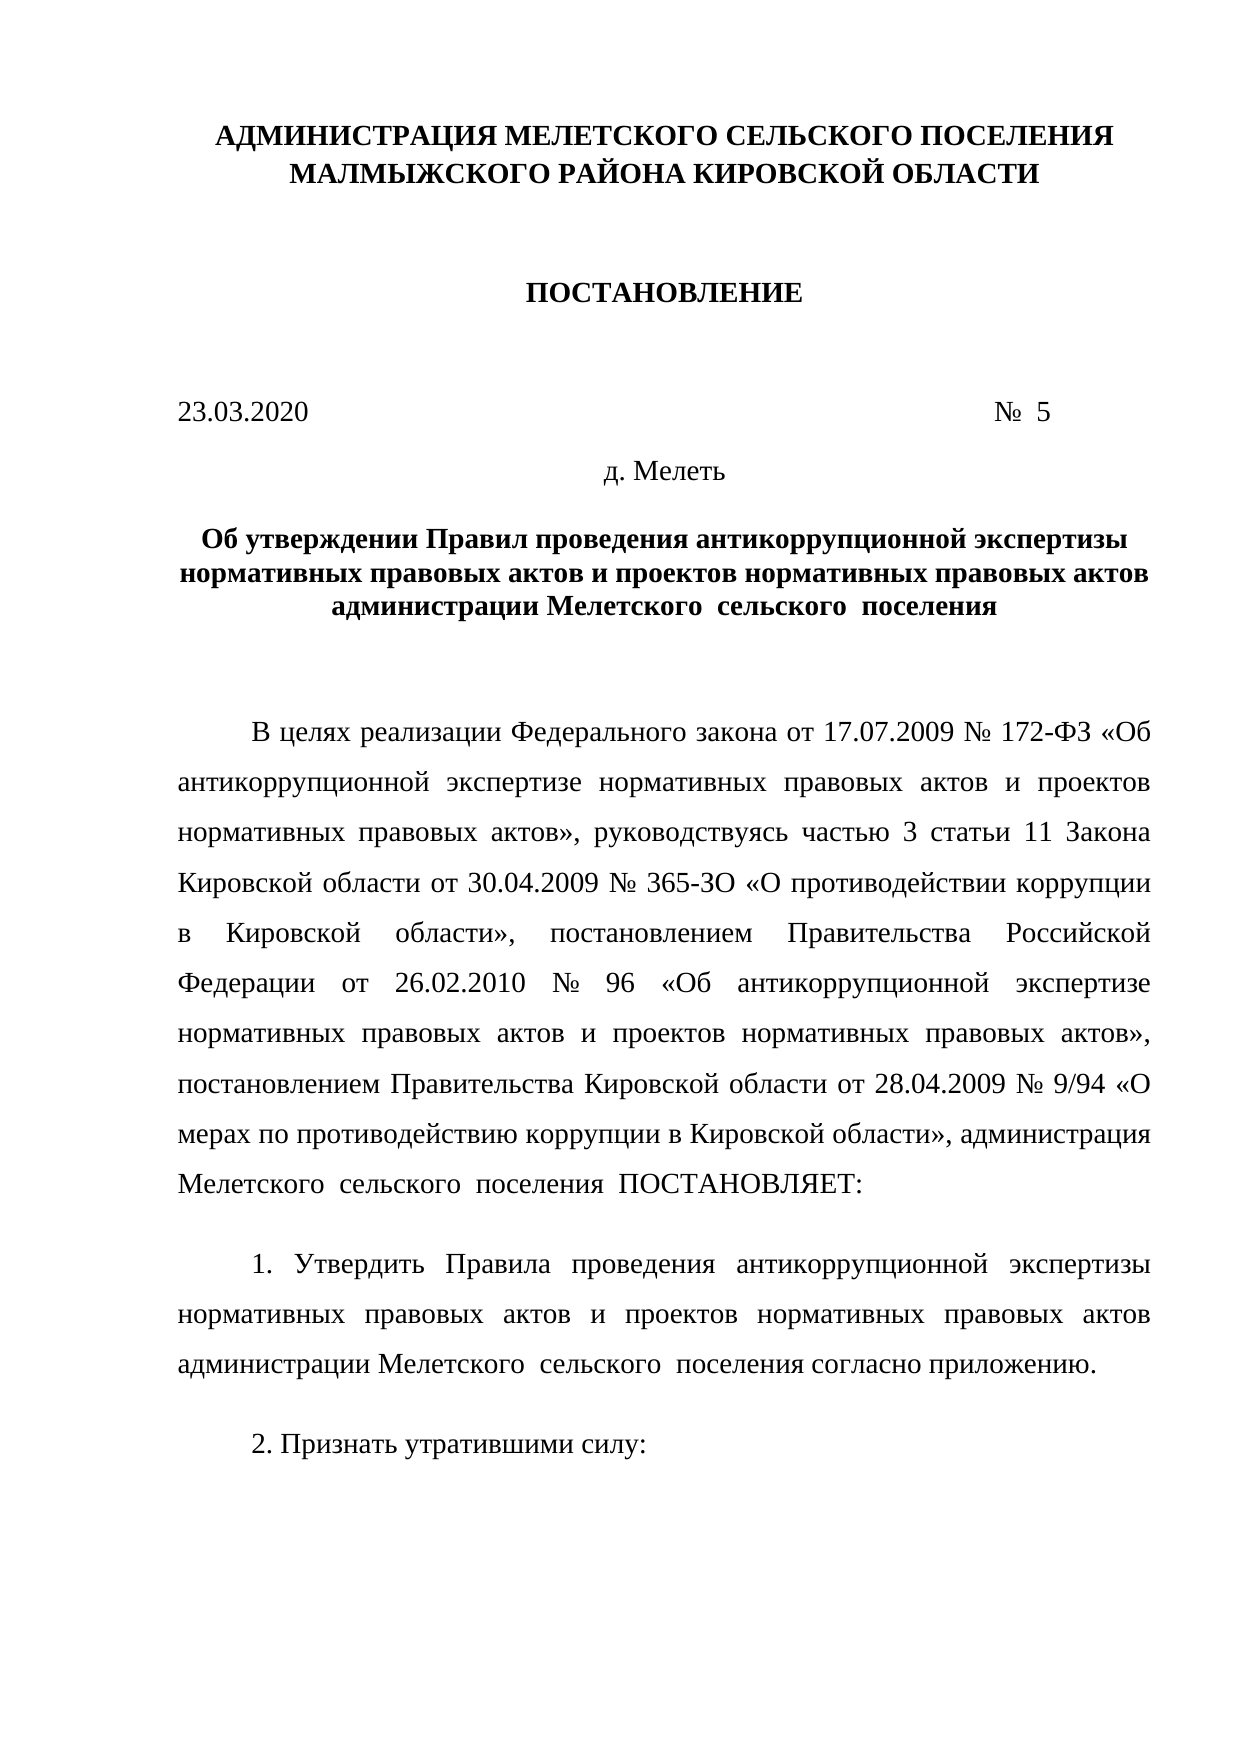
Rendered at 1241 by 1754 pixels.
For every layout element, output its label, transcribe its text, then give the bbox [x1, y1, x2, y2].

text 1. Утвердить Правила проведения антикоррупционной экспертизы нормативных правовых актов и проектов нормативных правовых актов администрации Мелетского сельского поселения согласно приложению. [177, 1246, 1152, 1380]
text д. Мелеть [177, 453, 1152, 487]
text Об утверждении Правил проведения антикоррупционной экспертизы нормативных правовых актов и проектов нормативных правовых актов администрации Мелетского сельского поселения [177, 521, 1152, 622]
text 2. Признать утратившими силу: [177, 1426, 1152, 1460]
text 23.03.2020 № 5 [177, 394, 1152, 428]
text ПОСТАНОВЛЕНИЕ [177, 275, 1152, 309]
text В целях реализации Федерального закона от 17.07.2009 № 172-ФЗ «Об антикоррупционной экспертизе нормативных правовых актов и проектов нормативных правовых актов», руководствуясь частью 3 статьи 11 Закона Кировской области от 30.04.2009 № 365-ЗО «О противодействии коррупции в Кировской области», постановлением Правительства Российской Федерации от 26.02.2010 № 96 «Об антикоррупционной экспертизе нормативных правовых актов и проектов нормативных правовых актов», постановлением Правительства Кировской области от 28.04.2009 № 9/94 «О мерах по противодействию коррупции в Кировской области», администрация Мелетского сельского поселения ПОСТАНОВЛЯЕТ: [177, 714, 1152, 1200]
text АДМИНИСТРАЦИЯ МЕЛЕТСКОГО СЕЛЬСКОГО ПОСЕЛЕНИЯ МАЛМЫЖСКОГО РАЙОНА КИРОВСКОЙ ОБЛАСТИ [177, 118, 1152, 190]
